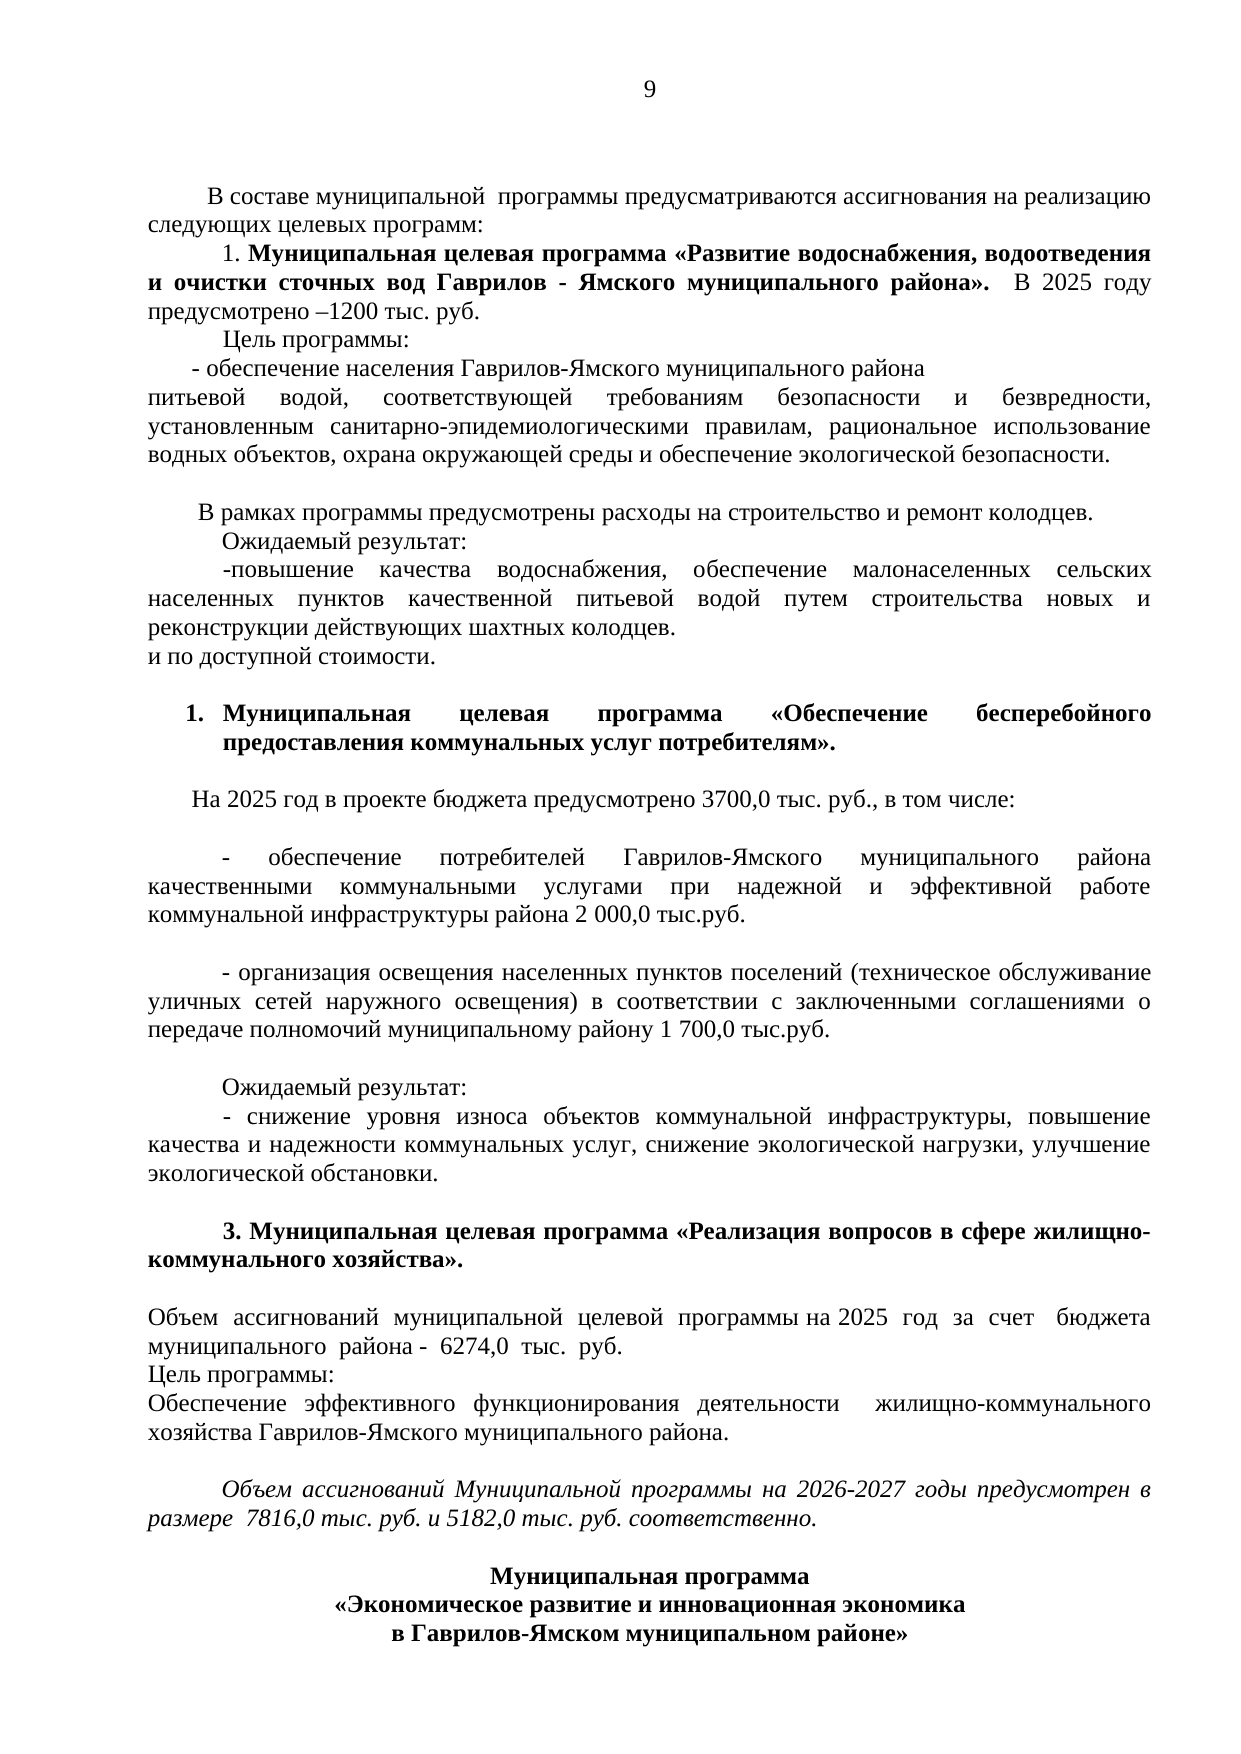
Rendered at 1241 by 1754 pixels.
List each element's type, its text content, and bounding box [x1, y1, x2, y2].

text «Экономическое развитие и инновационная экономика [148, 1589, 1152, 1618]
text питьевой водой, соответствующей требованиям безопасности и безвредности, установленным санитарно-эпидемиологическими правилам, рациональное использование водных объектов, охрана окружающей среды и обеспечение экологической безопасности. [148, 382, 1152, 468]
text На 2025 год в проекте бюджета предусмотрено 3700,0 тыс. руб., в том числе: [185, 784, 1152, 813]
text и по доступной стоимости. [148, 641, 1152, 669]
text В составе муниципальной программы предусматриваются ассигнования на реализацию следующих целевых программ: [148, 181, 1152, 238]
text Ожидаемый результат: [148, 1072, 1152, 1101]
text Обеспечение эффективного функционирования деятельности жилищно-коммунального хозяйства Гаврилов-Ямского муниципального района. [148, 1388, 1152, 1446]
text в Гаврилов-Ямском муниципальном районе» [148, 1618, 1152, 1647]
text - снижение уровня износа объектов коммунальной инфраструктуры, повышение качества и надежности коммунальных услуг, снижение экологической нагрузки, улучшение экологической обстановки. [148, 1101, 1152, 1187]
text Объем ассигнований Муниципальной программы на 2026-2027 годы предусмотрен в размере 7816,0 тыс. руб. и 5182,0 тыс. руб. соответственно. [148, 1474, 1152, 1532]
text 3. Муниципальная целевая программа «Реализация вопросов в сфере жилищно-коммунального хозяйства». [148, 1216, 1152, 1273]
text В рамках программы предусмотрены расходы на строительство и ремонт колодцев. [148, 497, 1152, 526]
text - организация освещения населенных пунктов поселений (техническое обслуживание уличных сетей наружного освещения) в соответствии с заключенными соглашениями о передаче полномочий муниципальному району 1 700,0 тыс.руб. [148, 957, 1152, 1043]
text Цель программы: [148, 324, 1152, 353]
text Цель программы: [148, 1359, 1152, 1388]
text -повышение качества водоснабжения, обеспечение малонаселенных сельских населенных пунктов качественной питьевой водой путем строительства новых и реконструкции действующих шахтных колодцев. [148, 554, 1152, 641]
list Муниципальная целевая программа «Обеспечение бесперебойного предоставления коммунальных услуг потребителям». [185, 698, 1152, 756]
text Муниципальная программа [148, 1561, 1152, 1589]
text - обеспечение потребителей Гаврилов-Ямского муниципального района качественными коммунальными услугами при надежной и эффективной работе коммунальной инфраструктуры района 2 000,0 тыс.руб. [148, 842, 1152, 928]
text Ожидаемый результат: [148, 526, 1152, 554]
text - обеспечение населения Гаврилов-Ямского муниципального района [148, 353, 1152, 382]
text Объем ассигнований муниципальной целевой программы на 2025 год за счет бюджета муниципального района - 6274,0 тыс. руб. [148, 1302, 1152, 1359]
text 1. Муниципальная целевая программа «Развитие водоснабжения, водоотведения и очистки сточных вод Гаврилов - Ямского муниципального района». В 2025 году предусмотрено –1200 тыс. руб. [148, 238, 1152, 324]
